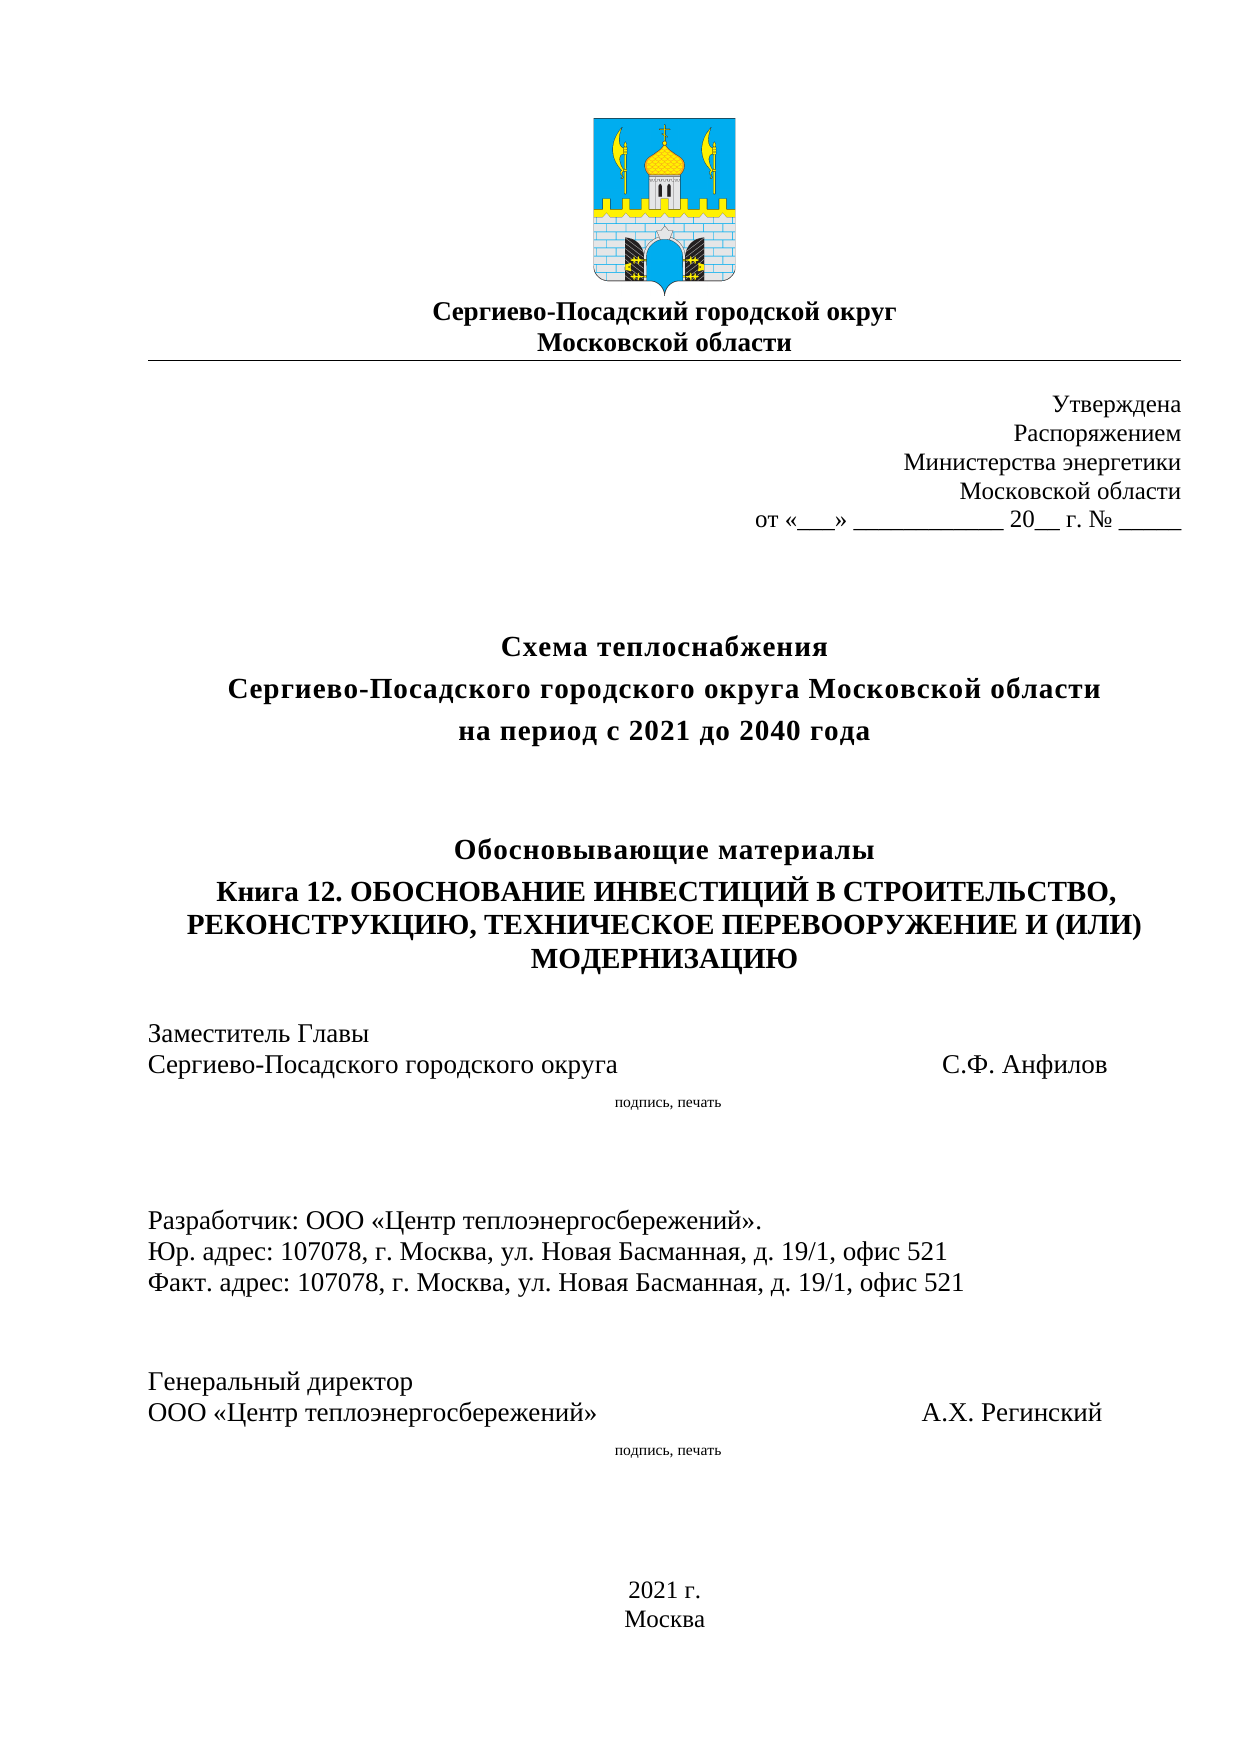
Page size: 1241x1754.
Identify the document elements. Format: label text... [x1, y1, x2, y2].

text Заместитель Главы [148, 1017, 1181, 1048]
text Утверждена [148, 389, 1181, 418]
text Сергиево-Посадского городского округа Московской области [148, 671, 1181, 704]
text Обосновывающие материалы [148, 832, 1181, 865]
text Москва [148, 1604, 1181, 1633]
text Распоряжением [148, 418, 1181, 447]
text на период с 2021 до 2040 года [148, 713, 1181, 746]
text Сергиево-Посадский городской округ [148, 295, 1181, 326]
text Схема теплоснабжения [148, 629, 1181, 663]
text Московской области [148, 476, 1181, 504]
text Московской области [148, 326, 1181, 360]
text от «___» ____________ 20__ г. № _____ [148, 504, 1181, 533]
picture [613, 134, 626, 192]
text Юр. адрес: 107078, г. Москва, ул. Новая Басманная, д. 19/1, офис 521 [148, 1235, 1181, 1267]
text подпись, печать [148, 1427, 1181, 1458]
text Книга 12. Обоснование инвестиций в строительство, реконструкцию, техническое перевооружение и (или) модернизацию [148, 874, 1181, 974]
text Факт. адрес: 107078, г. Москва, ул. Новая Басманная, д. 19/1, офис 521 [148, 1267, 1181, 1298]
text ООО «Центр теплоэнергосбережений» А.Х. Регинский [148, 1396, 1181, 1427]
text подпись, печать [148, 1080, 1181, 1111]
text Министерства энергетики [148, 447, 1181, 476]
text Разработчик: ООО «Центр теплоэнергосбережений». [148, 1204, 1181, 1235]
text Генеральный директор [148, 1365, 1181, 1396]
picture [593, 142, 736, 296]
text 2021 г. [148, 1576, 1181, 1604]
picture [702, 134, 715, 193]
text Сергиево-Посадского городского округа С.Ф. Анфилов [148, 1048, 1181, 1080]
